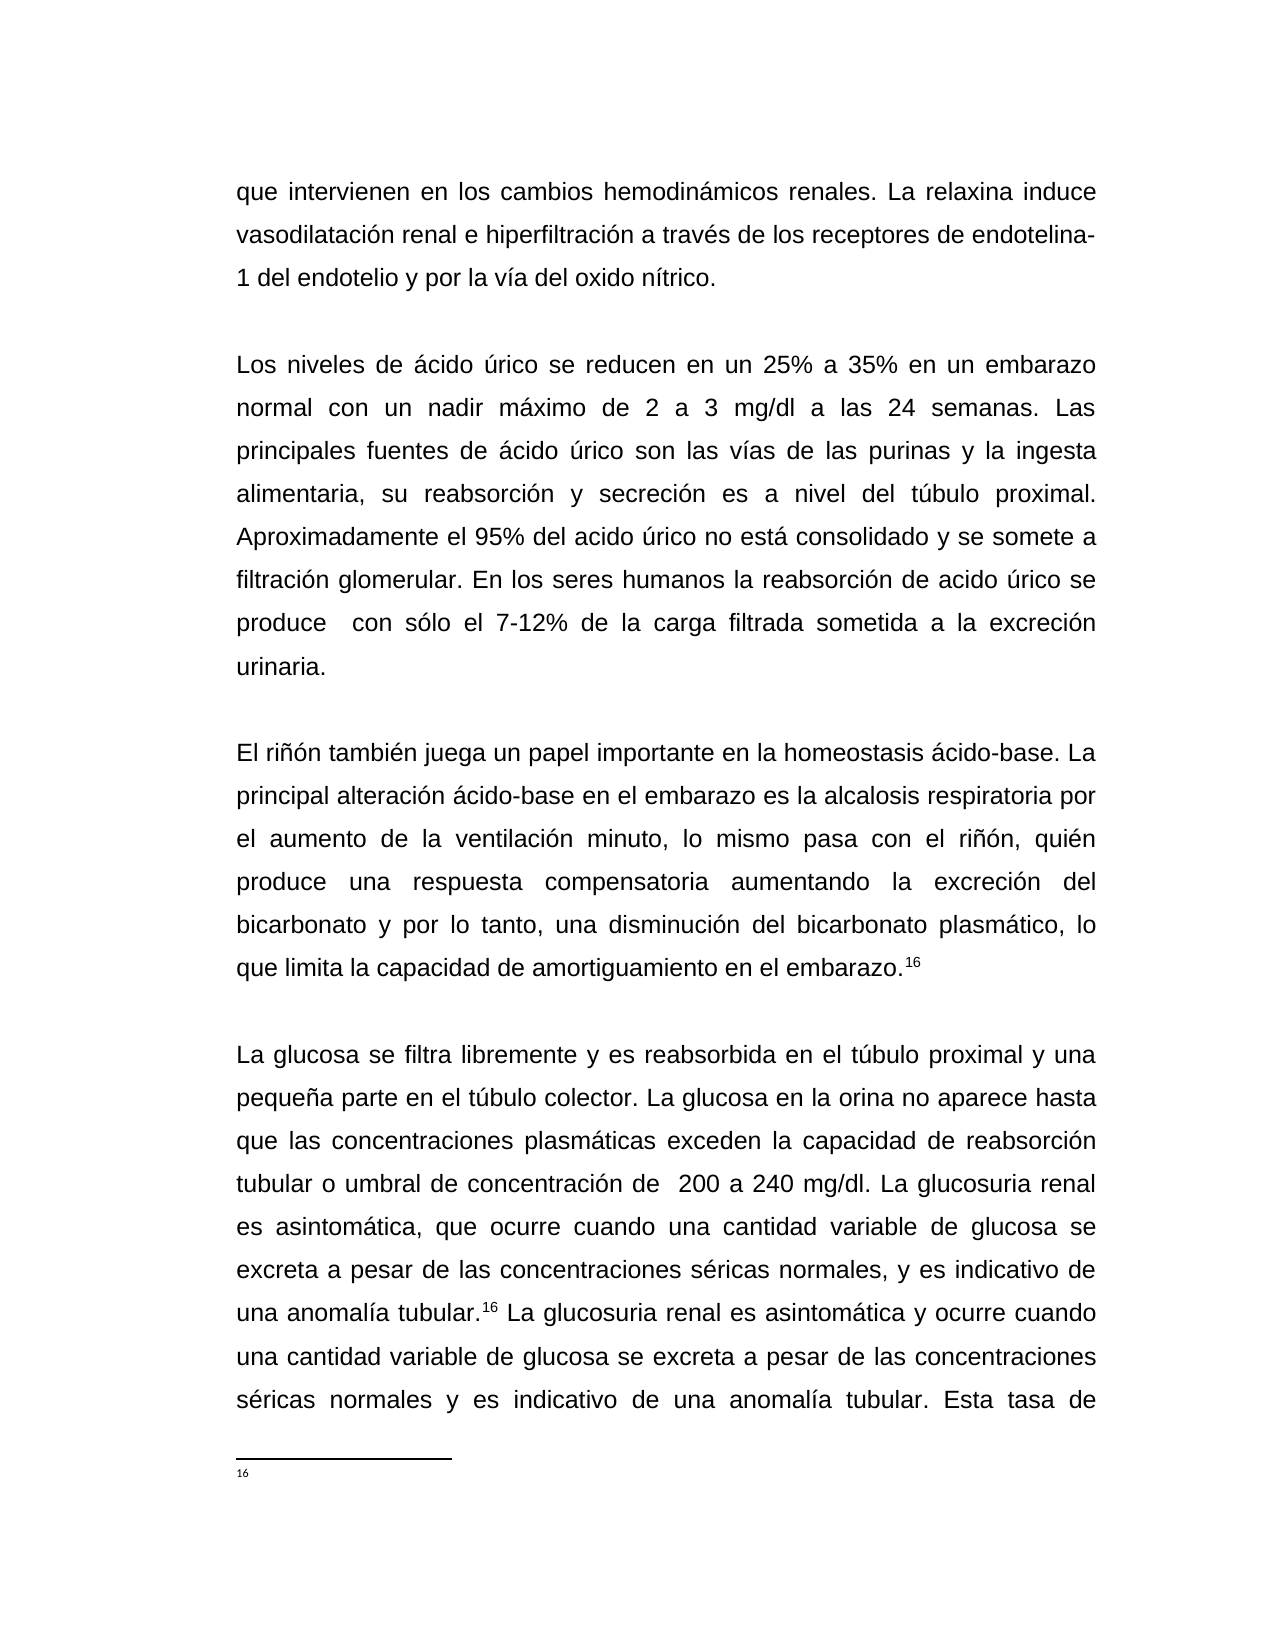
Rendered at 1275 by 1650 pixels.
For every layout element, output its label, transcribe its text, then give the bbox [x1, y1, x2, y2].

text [236, 177, 1098, 292]
text El riñón también juega un papel importante en la homeostasis ácido-base. La principal alteración ácido-base en el embarazo es la alcalosis respiratoria por el aumento de la ventilación minuto, lo mismo pasa con el riñón, quién produce una respuesta compensatoria aumentando la excreción del bicarbonato y por lo tanto, una disminución del bicarbonato plasmático, lo que limita la capacidad de amortiguamiento en el embarazo.16 [236, 738, 1098, 982]
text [236, 1040, 1098, 1413]
text Los niveles de ácido úrico se reducen en un 25% a 35% en un embarazo normal con un nadir máximo de 2 a 3 mg/dl a las 24 semanas. Las principales fuentes de ácido úrico son las vías de las purinas y la ingesta alimentaria, su reabsorción y secreción es a nivel del túbulo proximal. Aproximadamente el 95% del acido úrico no está consolidado y se somete a filtración glomerular. En los seres humanos la reabsorción de acido úrico se produce con sólo el 7-12% de la carga filtrada sometida a la excreción urinaria. [236, 350, 1098, 680]
